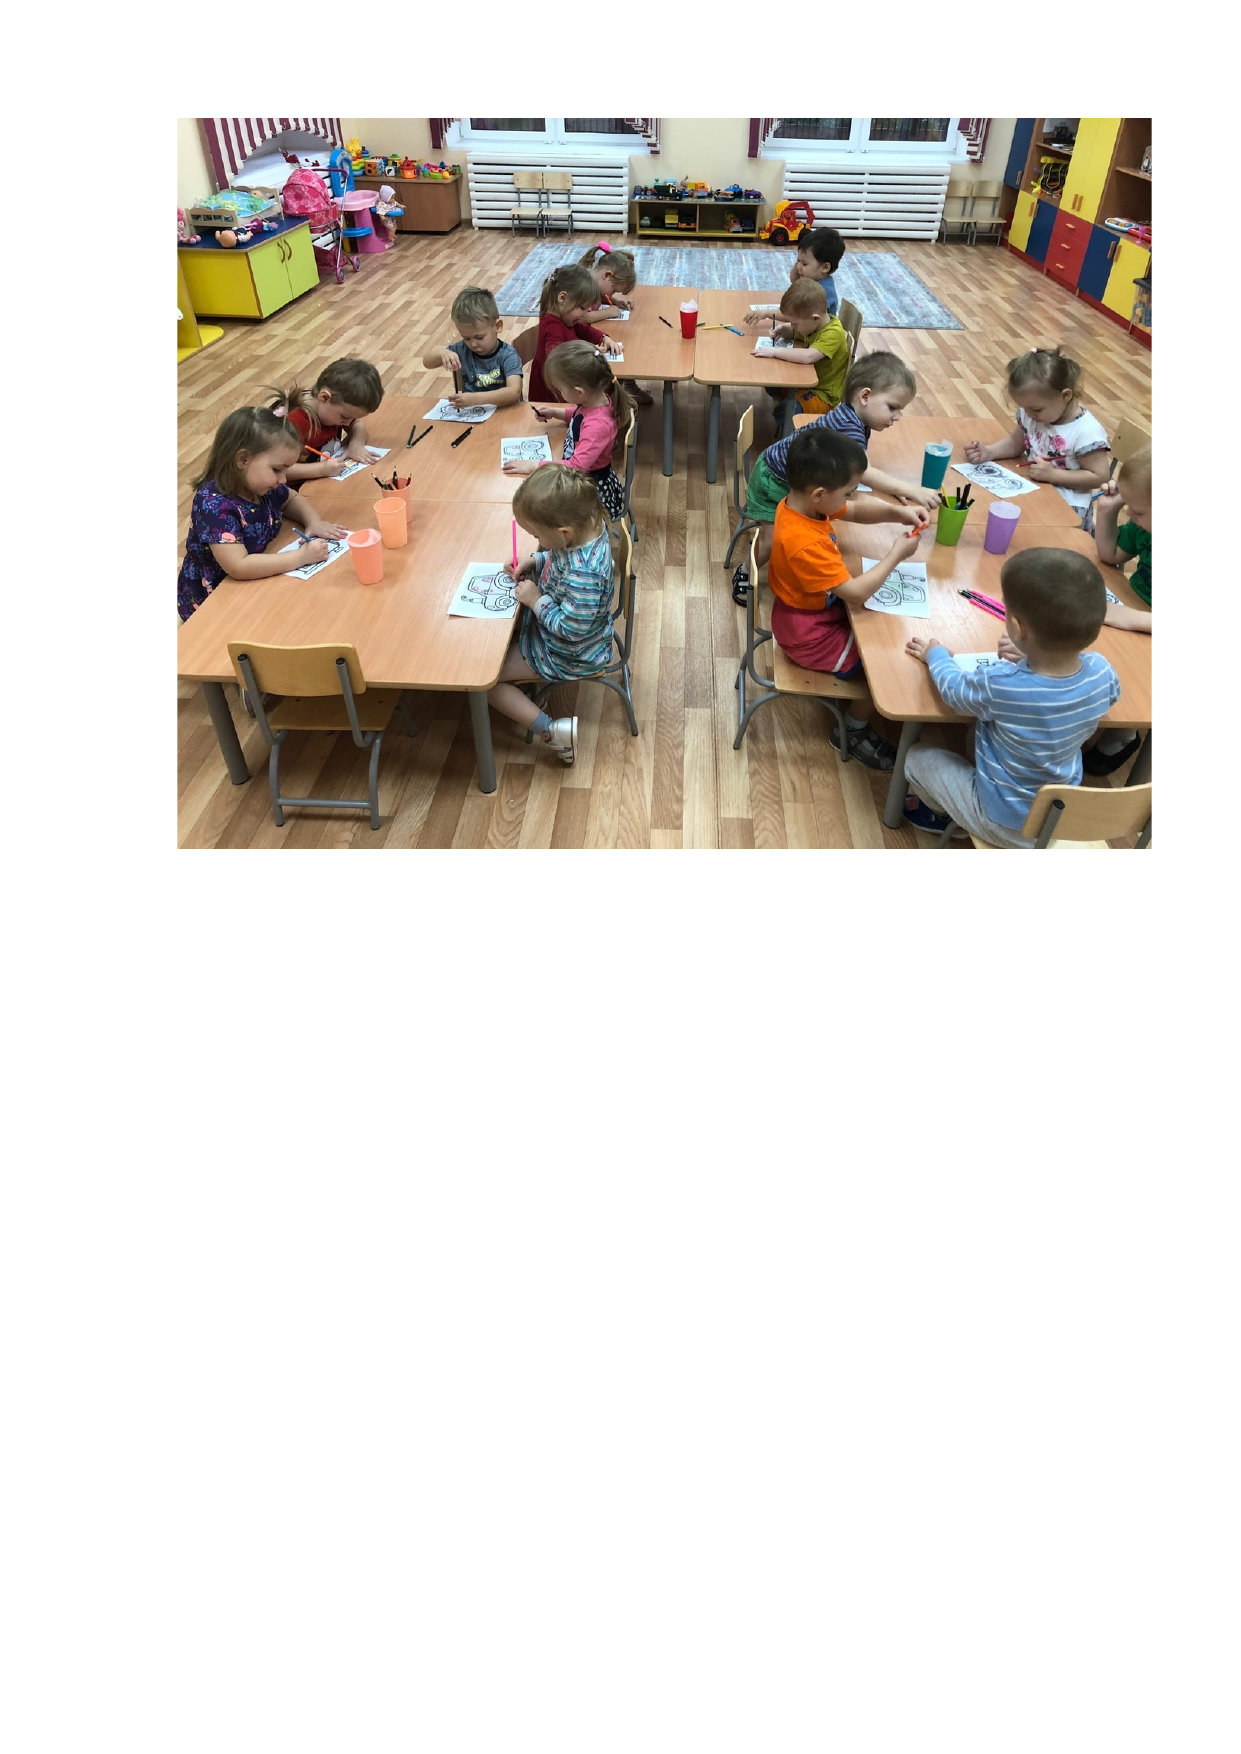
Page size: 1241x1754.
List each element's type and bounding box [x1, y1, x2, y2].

picture [177, 118, 1152, 849]
